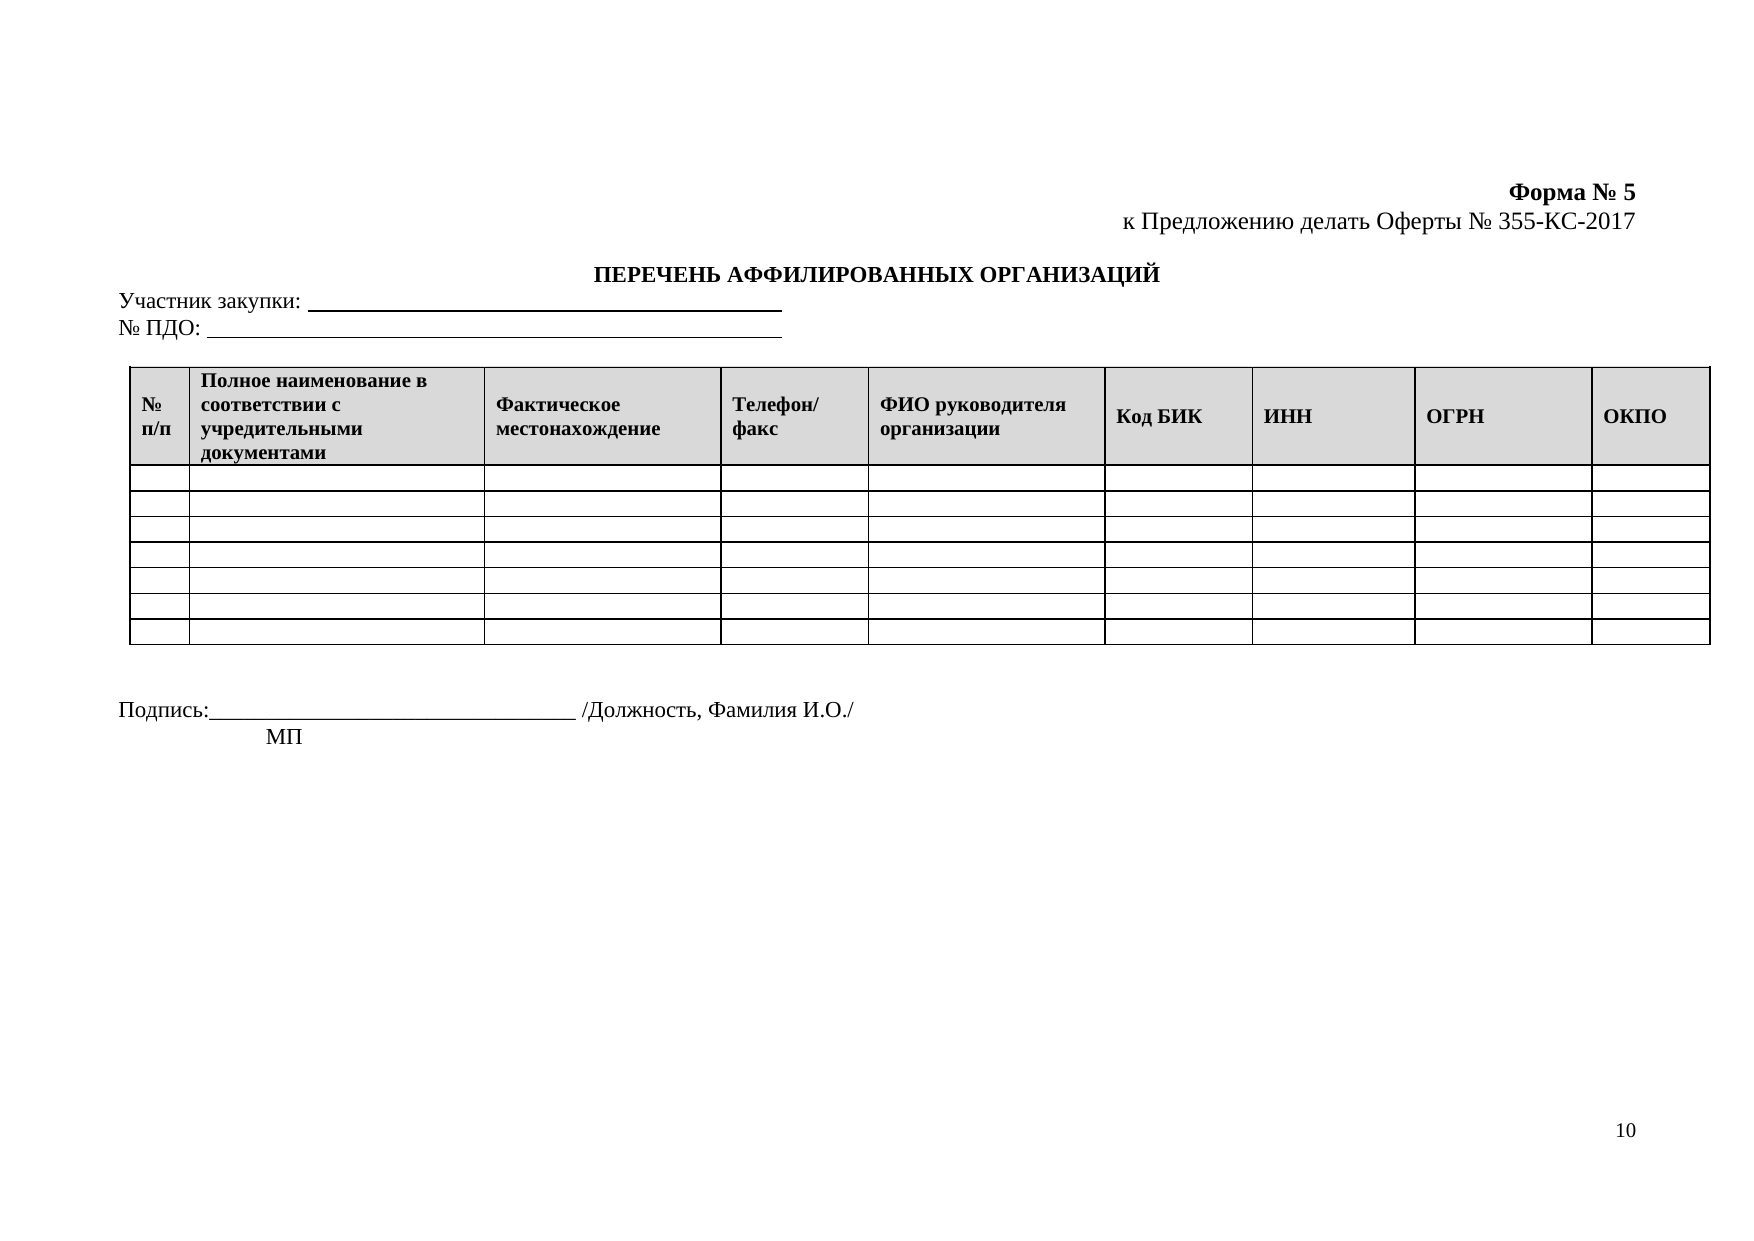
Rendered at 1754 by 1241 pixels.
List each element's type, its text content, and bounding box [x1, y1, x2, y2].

table_cell [1253, 492, 1414, 516]
table_cell [1253, 594, 1414, 618]
table_cell [131, 466, 189, 490]
table_cell [190, 568, 484, 592]
table_cell [869, 594, 1104, 618]
table_cell [869, 492, 1104, 516]
table_cell [485, 594, 720, 618]
table_cell [190, 543, 484, 567]
table_cell [131, 620, 189, 644]
text Подпись:________________________________ /Должность, Фамилия И.О./ [118, 697, 1636, 723]
table_cell [131, 594, 189, 618]
table_cell [131, 492, 189, 516]
table_cell [869, 517, 1104, 541]
text к Предложению делать Оферты № 355-КС-2017 [118, 206, 1636, 235]
table_cell [485, 543, 720, 567]
table_cell [485, 492, 720, 516]
table_cell [1416, 594, 1591, 618]
text Форма № 5 [118, 177, 1636, 206]
text Участник закупки: [118, 287, 1636, 314]
table_cell [869, 466, 1104, 490]
table_header Код БИК [1106, 368, 1252, 464]
table_cell [1416, 568, 1591, 592]
table_cell [869, 620, 1104, 644]
table_cell [1416, 620, 1591, 644]
table_cell [1253, 620, 1414, 644]
table_cell [1593, 517, 1709, 541]
table_cell [722, 620, 868, 644]
table_header ОКПО [1593, 368, 1709, 464]
table_cell [1416, 517, 1591, 541]
table_header ОГРН [1416, 368, 1591, 464]
table_header ИНН [1253, 368, 1414, 464]
table_cell [131, 568, 189, 592]
table_cell [190, 466, 484, 490]
table_cell [190, 517, 484, 541]
table_cell [190, 594, 484, 618]
table_header ФИО руководителя организации [869, 368, 1104, 464]
table_header № п/п [131, 368, 189, 464]
table_header Фактическое местонахождение [485, 368, 720, 464]
table_cell [1106, 543, 1252, 567]
table_cell [1253, 543, 1414, 567]
table_cell [1106, 594, 1252, 618]
table_cell [131, 543, 189, 567]
table_cell [485, 568, 720, 592]
table_cell [722, 492, 868, 516]
table_cell [722, 568, 868, 592]
table_cell [1253, 466, 1414, 490]
table_cell [1416, 492, 1591, 516]
table_cell [1593, 620, 1709, 644]
table_cell [722, 517, 868, 541]
table_cell [190, 492, 484, 516]
table_header Полное наименование в соответствии с учредительными документами [190, 368, 484, 464]
table_cell [1106, 492, 1252, 516]
table_cell [722, 543, 868, 567]
table_cell [1253, 517, 1414, 541]
table_cell [190, 620, 484, 644]
table_cell [1593, 568, 1709, 592]
table_cell [722, 594, 868, 618]
table_cell [1593, 543, 1709, 567]
text ПЕРЕЧЕНЬ АФФИЛИРОВАННЫХ ОРГАНИЗАЦИЙ [118, 261, 1636, 287]
table_cell [1416, 466, 1591, 490]
table_cell [1593, 466, 1709, 490]
table_header Телефон/ факс [722, 368, 868, 464]
table_cell [1593, 594, 1709, 618]
table_cell [1416, 543, 1591, 567]
table_cell [1106, 466, 1252, 490]
table_cell [869, 568, 1104, 592]
table_cell [485, 466, 720, 490]
text № ПДО: [118, 314, 1636, 340]
table_cell [1106, 568, 1252, 592]
text МП [118, 723, 1636, 749]
table_cell [485, 517, 720, 541]
table_cell [722, 466, 868, 490]
table_cell [485, 620, 720, 644]
table_cell [1106, 517, 1252, 541]
table_cell [1593, 492, 1709, 516]
table_cell [131, 517, 189, 541]
table_cell [869, 543, 1104, 567]
table_cell [1106, 620, 1252, 644]
table_cell [1253, 568, 1414, 592]
